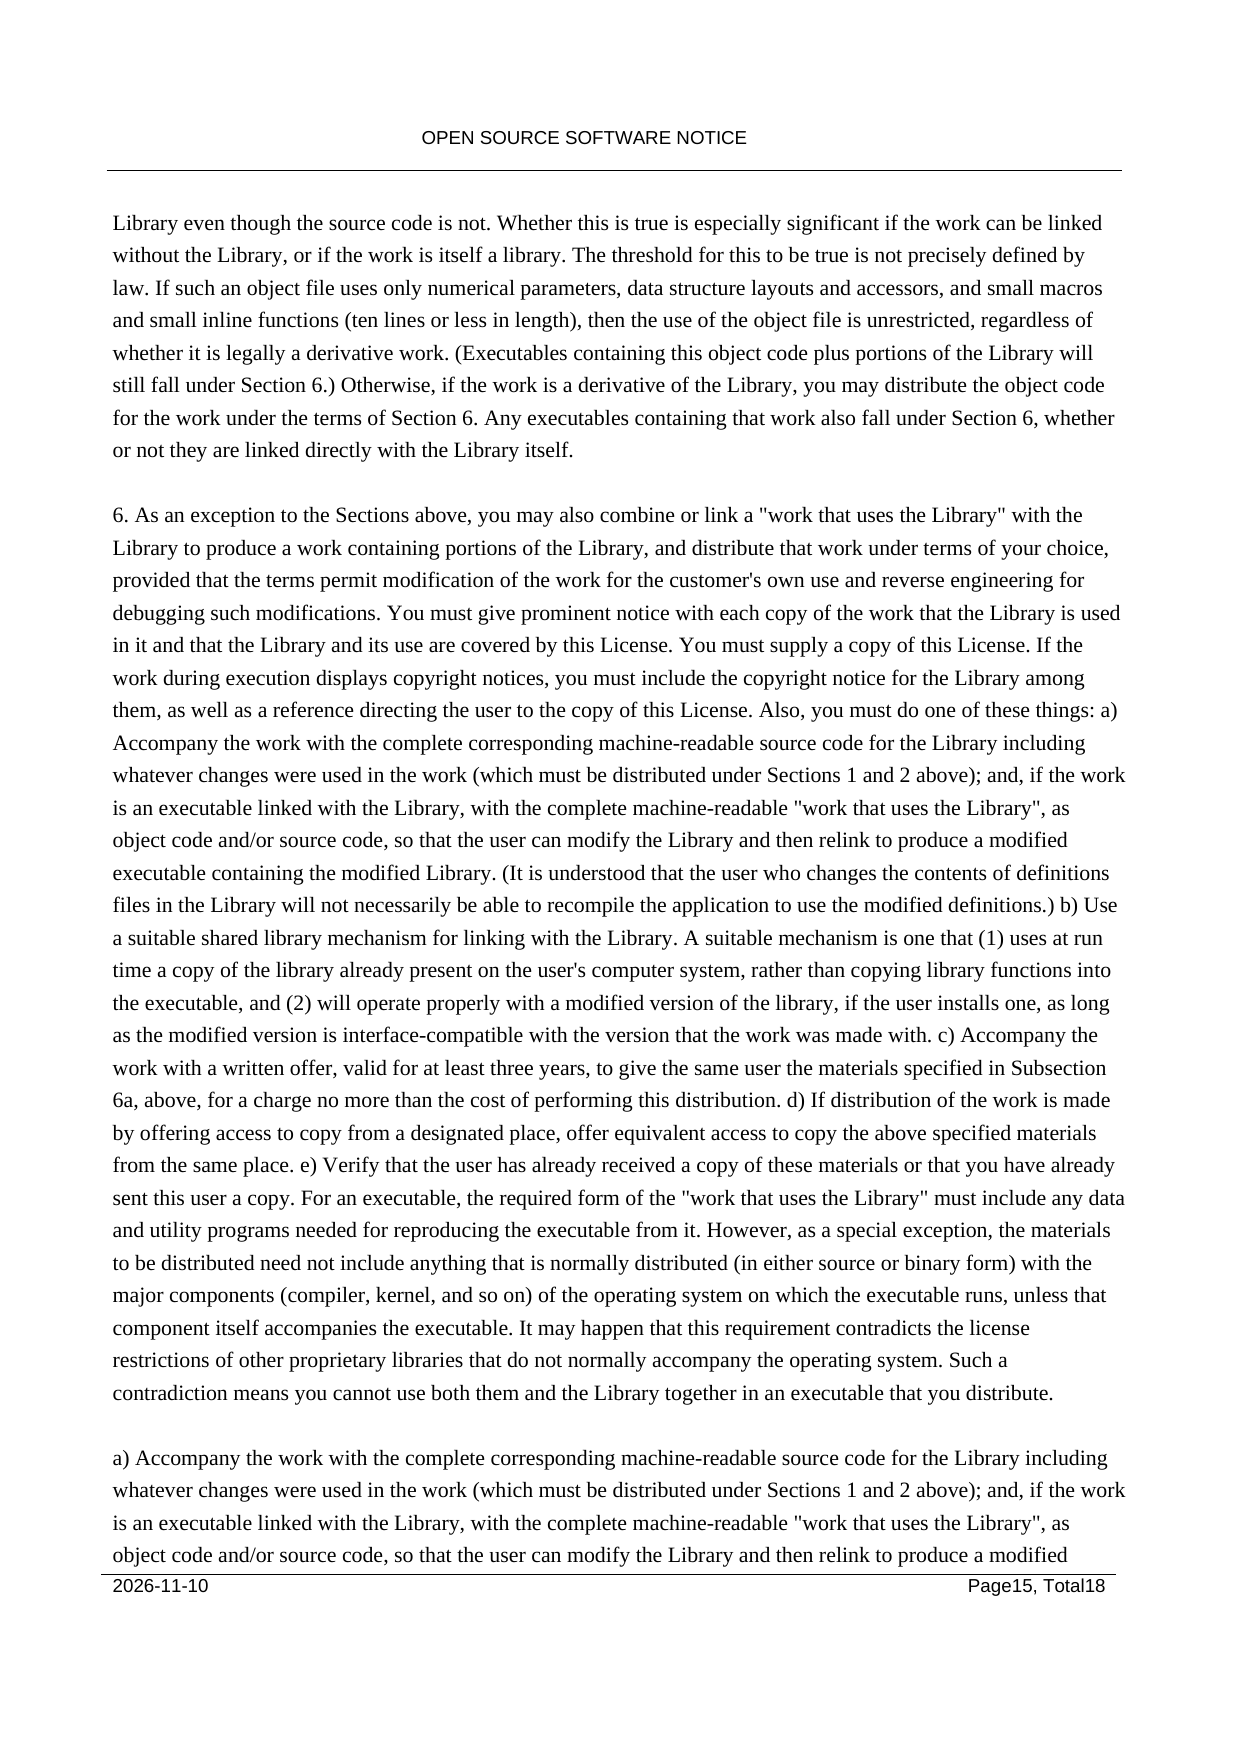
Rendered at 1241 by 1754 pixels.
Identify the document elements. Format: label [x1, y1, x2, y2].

text [112, 206, 1128, 1571]
